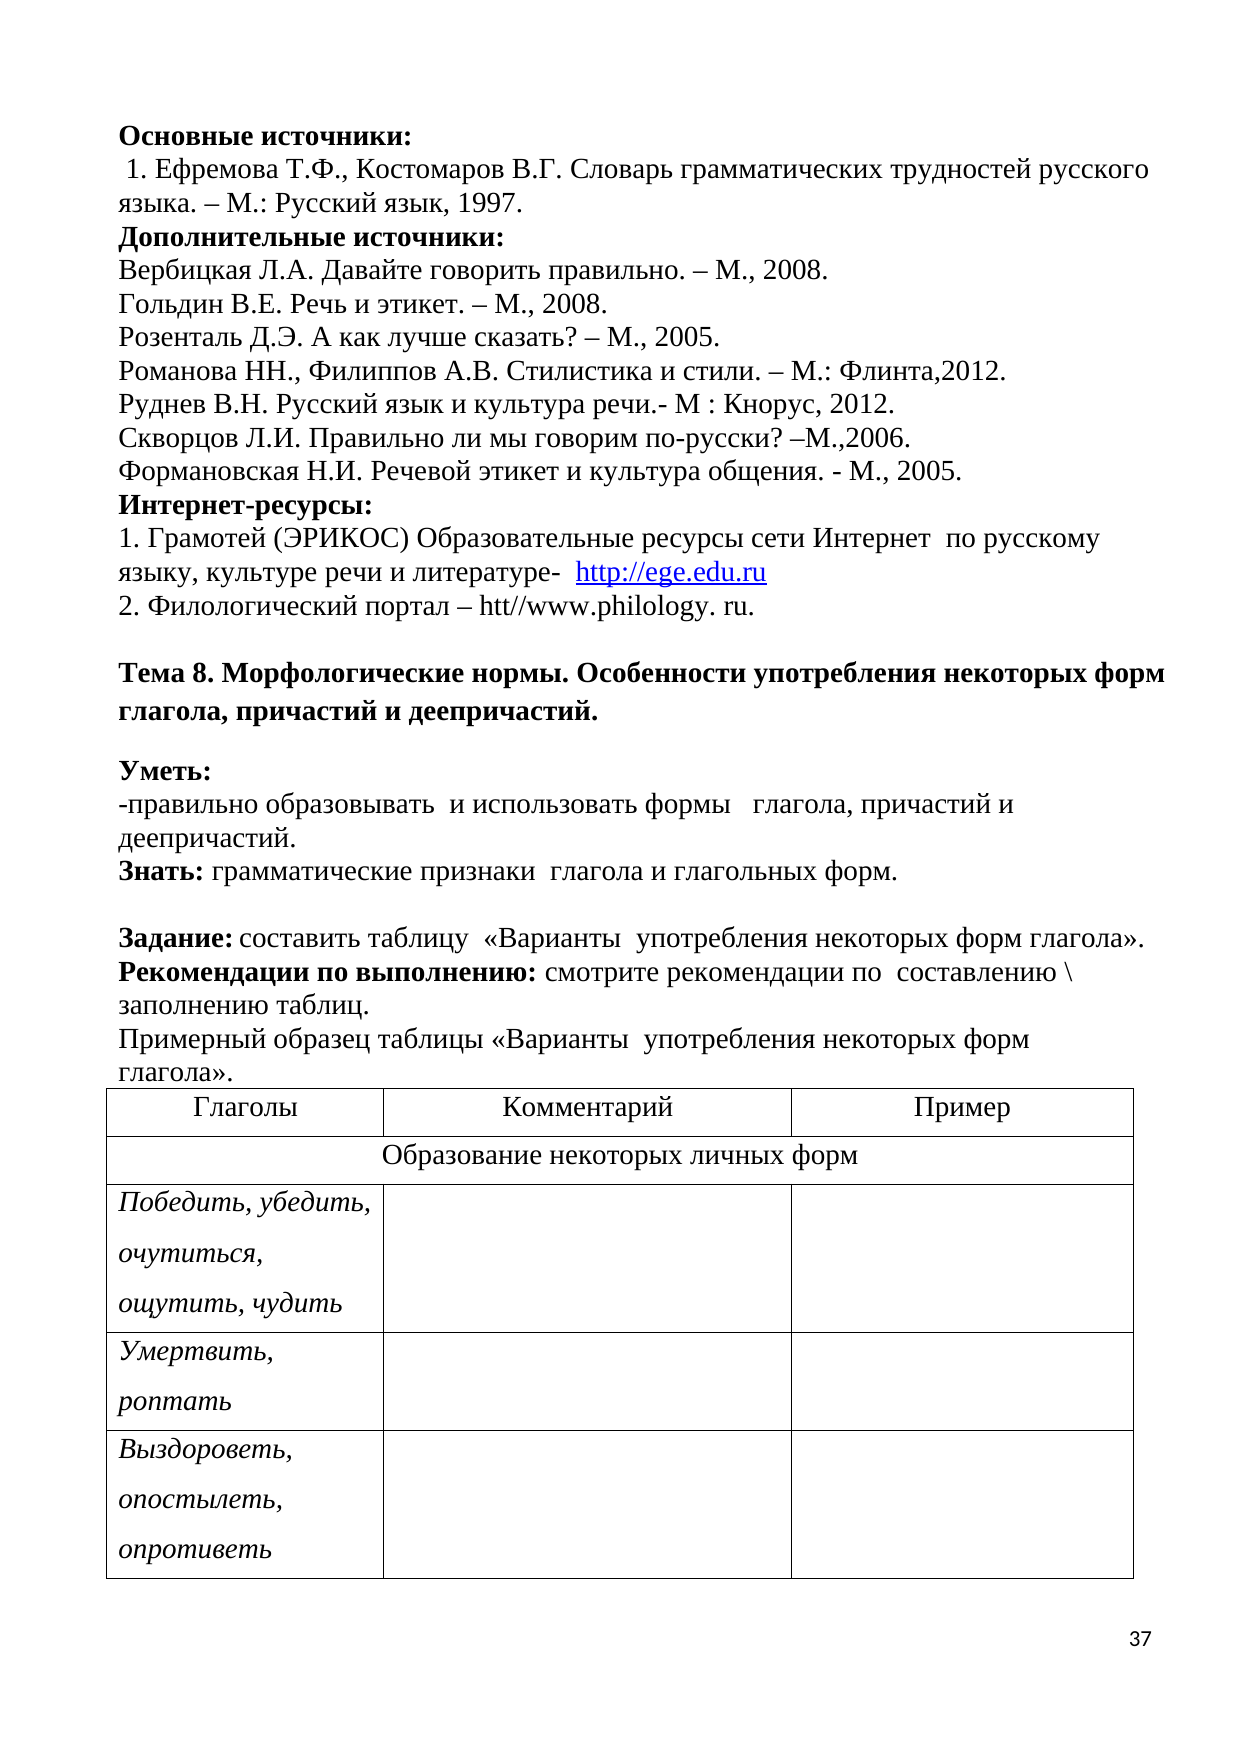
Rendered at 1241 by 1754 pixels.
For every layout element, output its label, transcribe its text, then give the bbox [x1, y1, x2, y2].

table_cell [384, 1431, 791, 1578]
text Интернет-ресурсы: [118, 487, 1152, 521]
text Уметь: [118, 753, 1152, 786]
text Примерный образец таблицы «Варианты употребления некоторых форм глагола». [118, 1021, 1152, 1088]
text 2. Филологический портал – htt//www.philology. ru. [118, 588, 1152, 621]
text Руднев В.Н. Русский язык и культура речи.- М : Кнорус, 2012. [118, 386, 1152, 420]
text -правильно образовывать и использовать формы глагола, причастий и деепричастий. [118, 786, 1152, 853]
text Знать: грамматические признаки глагола и глагольных форм. [118, 853, 1152, 887]
text Задание: составить таблицу «Варианты употребления некоторых форм глагола». [118, 920, 1152, 954]
table_cell Победить, убедить, очутиться, ощутить, чудить [107, 1185, 383, 1332]
table_cell Умертвить, роптать [107, 1333, 383, 1430]
table_cell [792, 1431, 1133, 1578]
text Рекомендации по выполнению: смотрите рекомендации по составлению \ заполнению таблиц. [118, 954, 1152, 1021]
text Формановская Н.И. Речевой этикет и культура общения. - М., 2005. [118, 453, 1152, 487]
text Вербицкая Л.А. Давайте говорить правильно. – М., 2008. [118, 252, 1152, 286]
text Романова НН., Филиппов А.В. Стилистика и стили. – М.: Флинта,2012. [118, 353, 1152, 386]
text 1. Ефремова Т.Ф., Костомаров В.Г. Словарь грамматических трудностей русского языка. – М.: Русский язык, 1997. [118, 152, 1152, 219]
text 1. Грамотей (ЭРИКОС) Образовательные ресурсы сети Интернет по русскому языку, культуре речи и литературе- http://ege.edu.ru [118, 521, 1152, 588]
text Тема 8. Морфологические нормы. Особенности употребления некоторых форм глагола, причастий и деепричастий. [118, 655, 1171, 727]
text Розенталь Д.Э. А как лучше сказать? – М., 2005. [118, 319, 1152, 353]
text Скворцов Л.И. Правильно ли мы говорим по-русски? –М.,2006. [118, 420, 1152, 453]
table_cell Выздороветь, опостылеть, опротиветь [107, 1431, 383, 1578]
table_cell [384, 1185, 791, 1332]
text Дополнительные источники: [118, 219, 1152, 252]
table_header Комментарий [384, 1089, 791, 1136]
table_cell Образование некоторых личных форм [107, 1137, 1133, 1183]
text Гольдин В.Е. Речь и этикет. – М., 2008. [118, 286, 1152, 319]
table_cell [792, 1333, 1133, 1430]
table_header Пример [792, 1089, 1133, 1136]
table_cell [792, 1185, 1133, 1332]
table_header Глаголы [107, 1089, 383, 1136]
table_cell [384, 1333, 791, 1430]
text Основные источники: [118, 118, 1152, 152]
